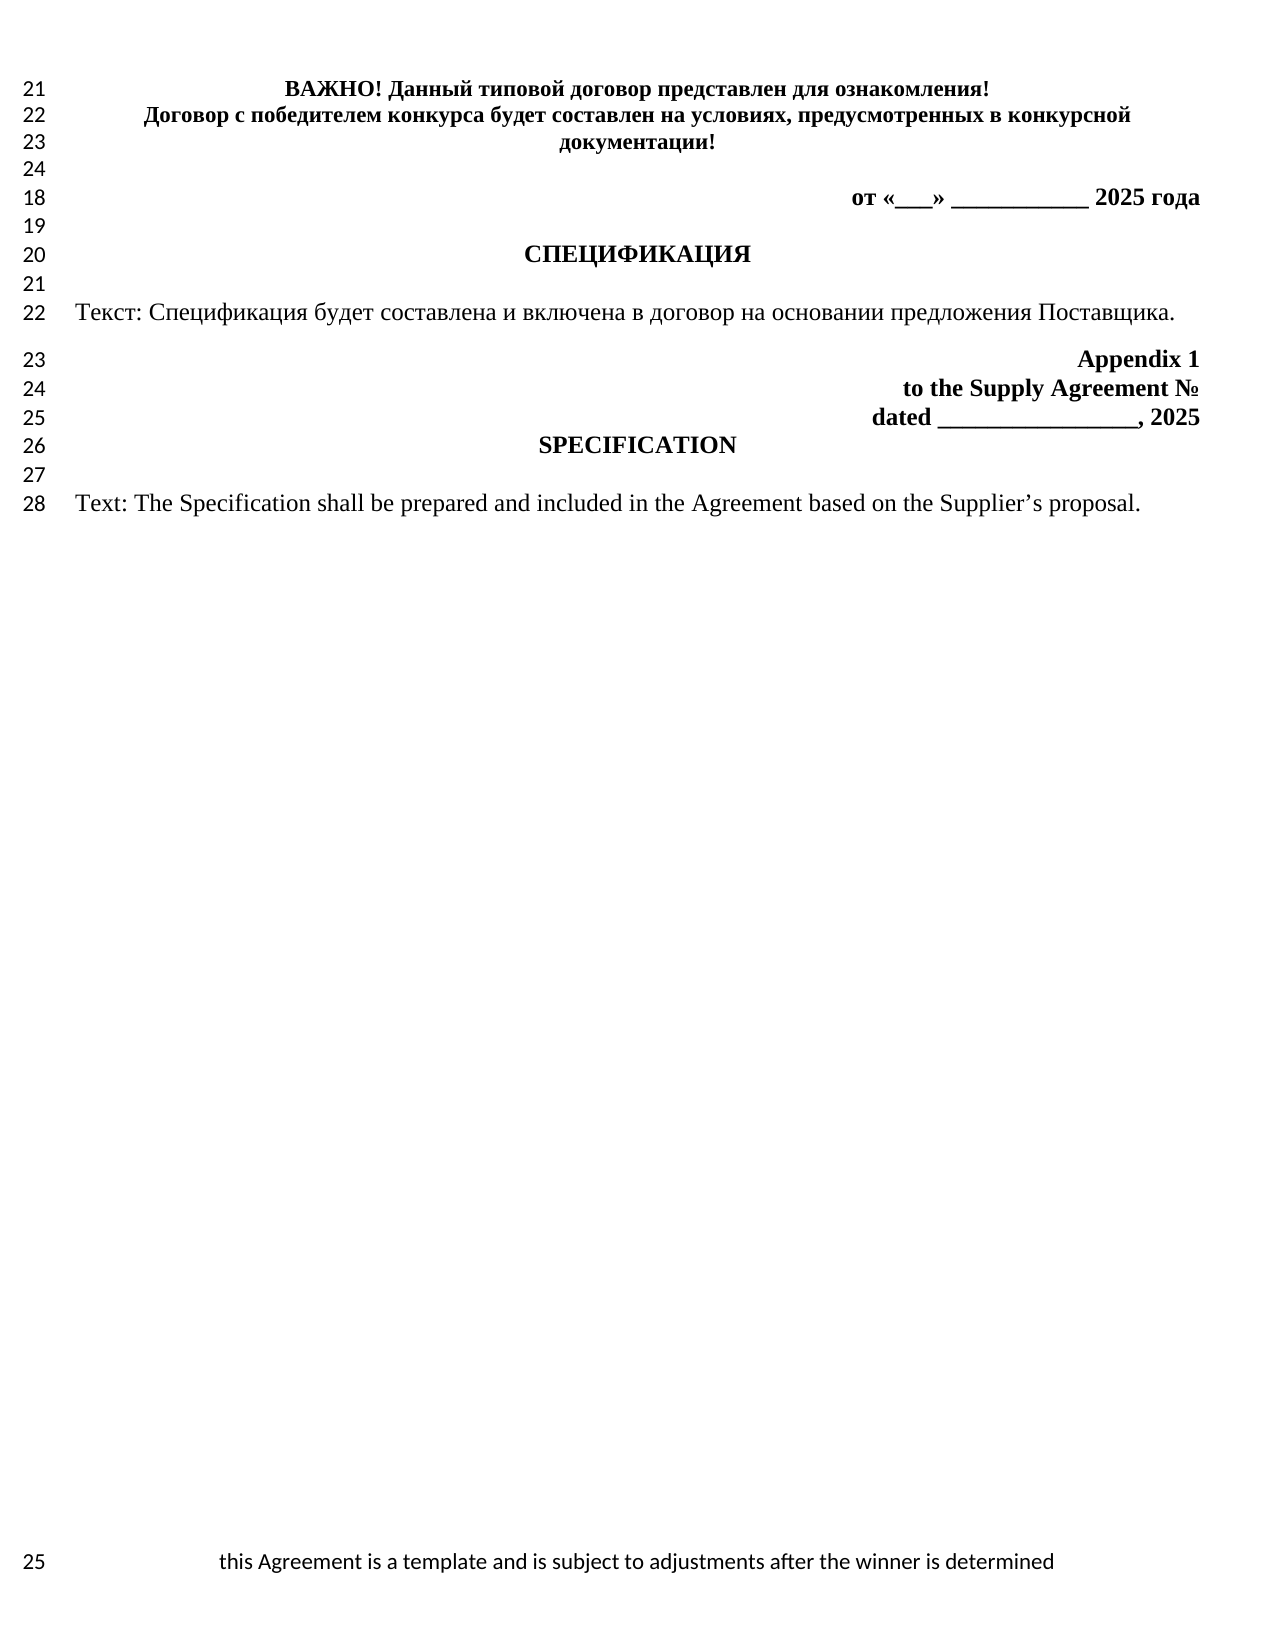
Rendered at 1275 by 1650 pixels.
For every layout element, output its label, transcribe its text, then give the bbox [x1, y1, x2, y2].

text от «___» ___________ 2025 года [75, 182, 1200, 211]
text dated ________________, 2025 [75, 402, 1200, 430]
text CПЕЦИФИКАЦИЯ [75, 239, 1200, 268]
text SPECIFICATION [75, 430, 1200, 459]
text Text: The Specification shall be prepared and included in the Agreement based on the Supplier’s proposal. [75, 488, 1200, 517]
text Текст: Спецификация будет составлена и включена в договор на основании предложения Поставщика. [75, 297, 1200, 326]
text Appendix 1 [75, 344, 1200, 373]
text to the Supply Agreement № [75, 373, 1200, 402]
